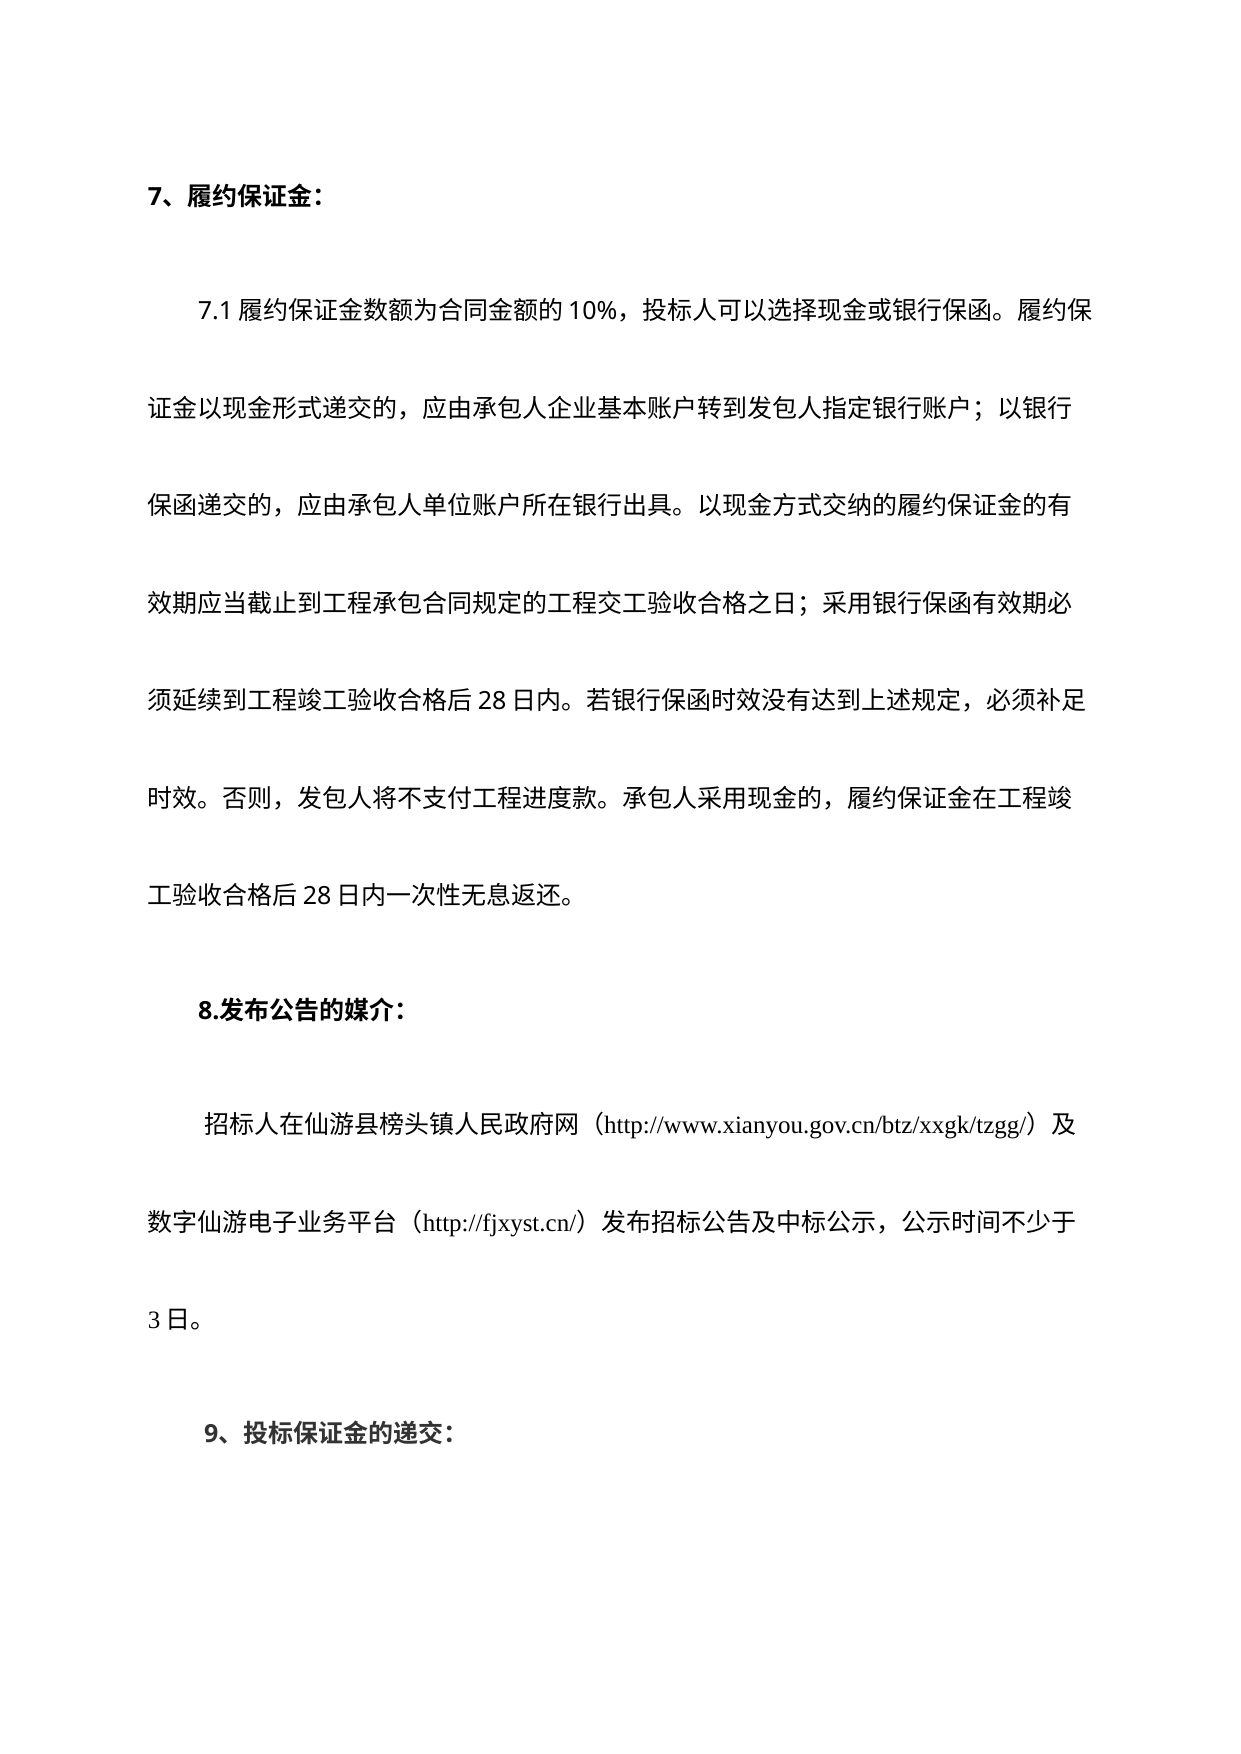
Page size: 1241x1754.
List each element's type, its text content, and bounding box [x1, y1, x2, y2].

text 招标人在仙游县榜头镇人民政府网（http://www.xianyou.gov.cn/btz/xxgk/tzgg/）及数字仙游电子业务平台（http://fjxyst.cn/）发布招标公告及中标公示，公示时间不少于3日。 [148, 1090, 1093, 1350]
text 8.发布公告的媒介： [148, 976, 1093, 1041]
text 9、投标保证金的递交： [148, 1399, 1093, 1464]
list 7.1履约保证金数额为合同金额的10%，投标人可以选择现金或银行保函。履约保证金以现金形式递交的，应由承包人企业基本账户转到发包人指定银行账户；以银行保函递交的，应由承包人单位账户所在银行出具。以现金方式交纳的履约保证金的有效期应当截止到工程承包合同规定的工程交工验收合格之日；采用银行保函有效期必须延续到工程竣工验收合格后28日内。若银行保函时效没有达到上述规定，必须补足时效。否则，发包人将不支付工程进度款。承包人采用现金的，履约保证金在工程竣工验收合格后28日内一次性无息返还。 [148, 276, 1093, 926]
list 履约保证金： [148, 162, 1093, 227]
